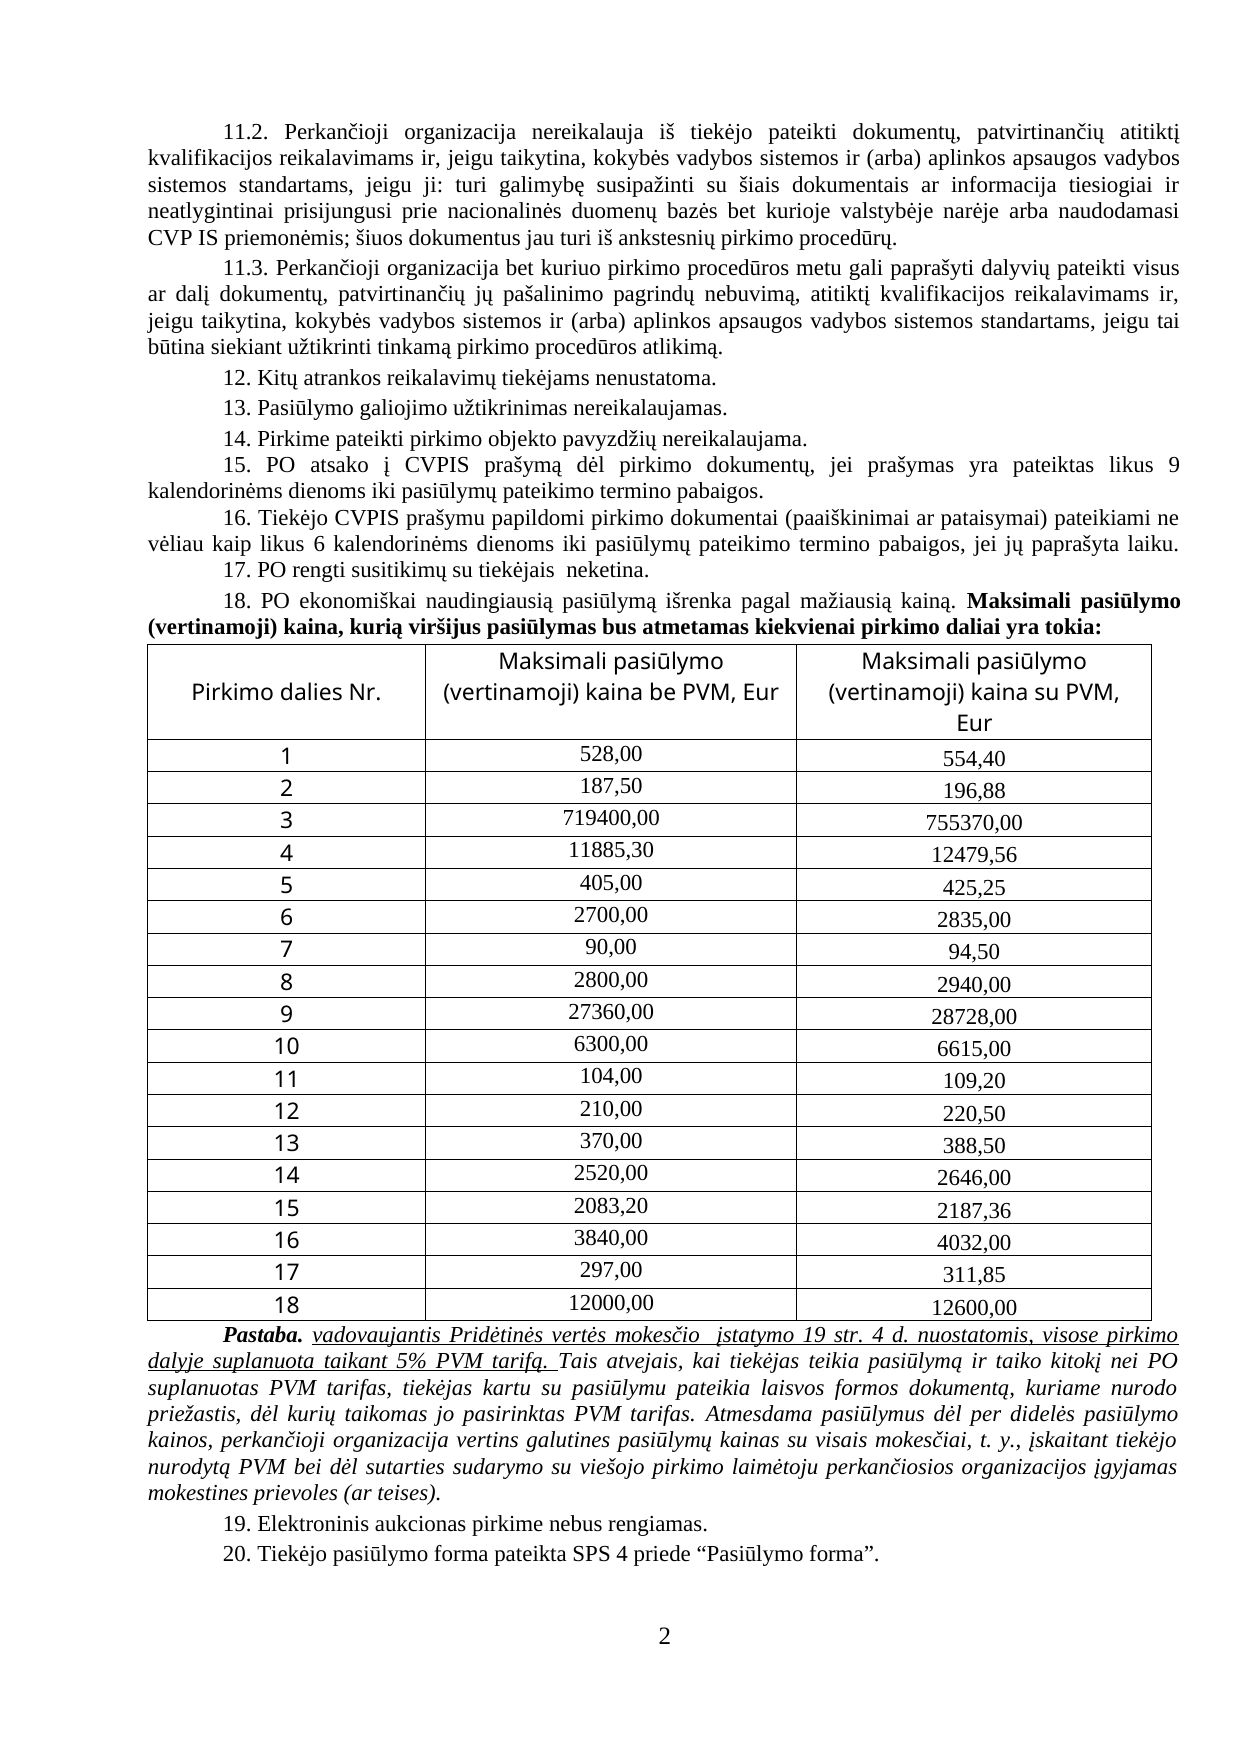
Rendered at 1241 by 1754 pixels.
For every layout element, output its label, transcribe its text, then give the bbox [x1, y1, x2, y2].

table_cell 6300,00 [426, 1030, 796, 1062]
table_cell 11 [148, 1063, 425, 1094]
table_cell 4 [148, 837, 425, 868]
table_cell 4032,00 [797, 1224, 1151, 1255]
table_cell 388,50 [797, 1127, 1151, 1158]
table_cell 7 [148, 934, 425, 965]
table_cell 3 [148, 804, 425, 836]
table_header Maksimali pasiūlymo (vertinamoji) kaina be PVM, Eur [426, 645, 796, 739]
table_cell 109,20 [797, 1063, 1151, 1094]
text 12. Kitų atrankos reikalavimų tiekėjams nenustatoma. [148, 364, 1181, 390]
text 14. Pirkime pateikti pirkimo objekto pavyzdžių nereikalaujama. [148, 425, 1181, 451]
table_cell 2800,00 [426, 966, 796, 997]
table_cell 12600,00 [797, 1289, 1151, 1320]
table_cell 3840,00 [426, 1224, 796, 1255]
table_cell 210,00 [426, 1095, 796, 1126]
table_cell 2 [148, 772, 425, 803]
table_cell 2520,00 [426, 1160, 796, 1191]
table_cell 13 [148, 1127, 425, 1158]
text 16. Tiekėjo CVPIS prašymu papildomi pirkimo dokumentai (paaiškinimai ar pataisymai) pateikiami ne vėliau kaip likus 6 kalendorinėms dienoms iki pasiūlymų pateikimo termino pabaigos, jei jų paprašyta laiku. 17. PO rengti susitikimų su tiekėjais neketina. [148, 504, 1181, 583]
table_cell 2700,00 [426, 901, 796, 932]
table_cell 14 [148, 1160, 425, 1191]
text 11.3. Perkančioji organizacija bet kuriuo pirkimo procedūros metu gali paprašyti dalyvių pateikti visus ar dalį dokumentų, patvirtinančių jų pašalinimo pagrindų nebuvimą, atitiktį kvalifikacijos reikalavimams ir, jeigu taikytina, kokybės vadybos sistemos ir (arba) aplinkos apsaugos vadybos sistemos standartams, jeigu tai būtina siekiant užtikrinti tinkamą pirkimo procedūros atlikimą. [148, 254, 1181, 359]
table_cell 11885,30 [426, 837, 796, 868]
table_cell 1 [148, 740, 425, 771]
table_cell 28728,00 [797, 998, 1151, 1029]
text Pastaba. vadovaujantis Pridėtinės vertės mokesčio įstatymo 19 str. 4 d. nuostatomis, visose pirkimo dalyje suplanuota taikant 5% PVM tarifą. Tais atvejais, kai tiekėjas teikia pasiūlymą ir taiko kitokį nei PO suplanuotas PVM tarifas, tiekėjas kartu su pasiūlymu pateikia laisvos formos dokumentą, kuriame nurodo priežastis, dėl kurių taikomas jo pasirinktas PVM tarifas. Atmesdama pasiūlymus dėl per didelės pasiūlymo kainos, perkančioji organizacija vertins galutines pasiūlymų kainas su visais mokesčiai, t. y., įskaitant tiekėjo nurodytą PVM bei dėl sutarties sudarymo su viešojo pirkimo laimėtoju perkančiosios organizacijos įgyjamas mokestines prievoles (ar teises). [148, 1321, 1181, 1505]
table_cell 2835,00 [797, 901, 1151, 932]
table_header Pirkimo dalies Nr. [148, 645, 425, 739]
table_cell 12479,56 [797, 837, 1151, 868]
table_cell 554,40 [797, 740, 1151, 771]
table_header Maksimali pasiūlymo (vertinamoji) kaina su PVM, Eur [797, 645, 1151, 739]
table_cell 297,00 [426, 1256, 796, 1288]
table_cell 755370,00 [797, 804, 1151, 836]
text 11.2. Perkančioji organizacija nereikalauja iš tiekėjo pateikti dokumentų, patvirtinančių atitiktį kvalifikacijos reikalavimams ir, jeigu taikytina, kokybės vadybos sistemos ir (arba) aplinkos apsaugos vadybos sistemos standartams, jeigu ji: turi galimybę susipažinti su šiais dokumentais ar informacija tiesiogiai ir neatlygintinai prisijungusi prie nacionalinės duomenų bazės bet kurioje valstybėje narėje arba naudodamasi CVP IS priemonėmis; šiuos dokumentus jau turi iš ankstesnių pirkimo procedūrų. [148, 118, 1181, 250]
table_cell 17 [148, 1256, 425, 1288]
table_cell 18 [148, 1289, 425, 1320]
table_cell 187,50 [426, 772, 796, 803]
table_cell 90,00 [426, 934, 796, 965]
table_cell 311,85 [797, 1256, 1151, 1288]
text 20. Tiekėjo pasiūlymo forma pateikta SPS 4 priede “Pasiūlymo forma”. [148, 1540, 1181, 1566]
table_cell 425,25 [797, 869, 1151, 900]
table_cell 719400,00 [426, 804, 796, 836]
text 18. PO ekonomiškai naudingiausią pasiūlymą išrenka pagal mažiausią kainą. Maksimali pasiūlymo (vertinamoji) kaina, kurią viršijus pasiūlymas bus atmetamas kiekvienai pirkimo daliai yra tokia: [148, 587, 1181, 640]
table_cell 8 [148, 966, 425, 997]
text 19. Elektroninis aukcionas pirkime nebus rengiamas. [148, 1509, 1181, 1536]
table_cell 16 [148, 1224, 425, 1255]
table_cell 12 [148, 1095, 425, 1126]
table_cell 405,00 [426, 869, 796, 900]
table_cell 12000,00 [426, 1289, 796, 1320]
table_cell 2940,00 [797, 966, 1151, 997]
table_cell 2187,36 [797, 1192, 1151, 1223]
table_cell 10 [148, 1030, 425, 1062]
table_cell 2083,20 [426, 1192, 796, 1223]
table_cell 220,50 [797, 1095, 1151, 1126]
table_cell 104,00 [426, 1063, 796, 1094]
text 15. PO atsako į CVPIS prašymą dėl pirkimo dokumentų, jei prašymas yra pateiktas likus 9 kalendorinėms dienoms iki pasiūlymų pateikimo termino pabaigos. [148, 451, 1181, 504]
table_cell 15 [148, 1192, 425, 1223]
table_cell 370,00 [426, 1127, 796, 1158]
table_cell 9 [148, 998, 425, 1029]
table_cell 94,50 [797, 934, 1151, 965]
table_cell 5 [148, 869, 425, 900]
table_cell 27360,00 [426, 998, 796, 1029]
table_cell 528,00 [426, 740, 796, 771]
table_cell 6615,00 [797, 1030, 1151, 1062]
table_cell 196,88 [797, 772, 1151, 803]
table_cell 2646,00 [797, 1160, 1151, 1191]
table_cell 6 [148, 901, 425, 932]
text 13. Pasiūlymo galiojimo užtikrinimas nereikalaujamas. [148, 394, 1181, 421]
